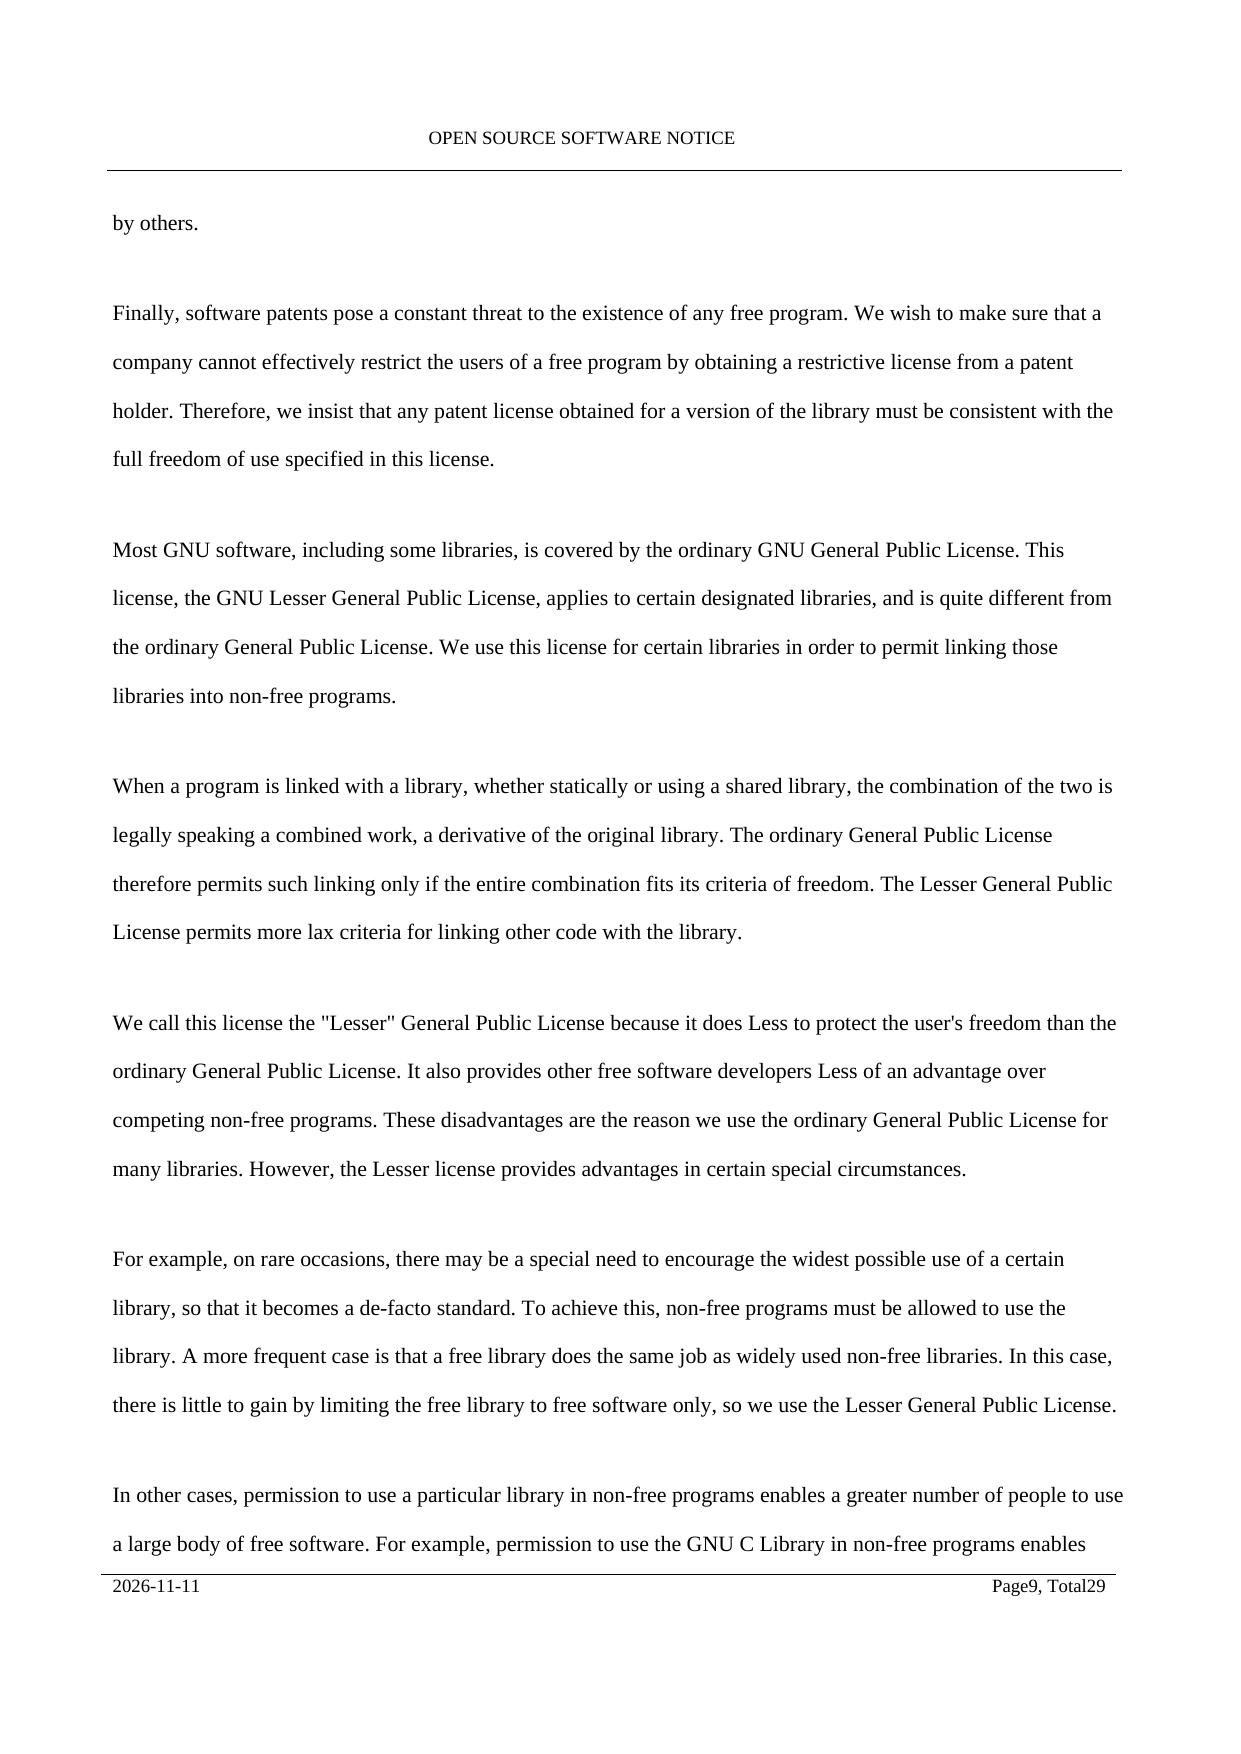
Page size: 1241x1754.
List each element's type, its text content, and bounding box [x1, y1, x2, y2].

text When a program is linked with a library, whether statically or using a shared library, the combination of the two is legally speaking a combined work, a derivative of the original library. The ordinary General Public License therefore permits such linking only if the entire combination fits its criteria of freedom. The Lesser General Public License permits more lax criteria for linking other code with the library. [112, 769, 1128, 948]
text We call this license the "Lesser" General Public License because it does Less to protect the user's freedom than the ordinary General Public License. It also provides other free software developers Less of an advantage over competing non-free programs. These disadvantages are the reason we use the ordinary General Public License for many libraries. However, the Lesser license provides advantages in certain special circumstances. [112, 1006, 1128, 1185]
text For example, on rare occasions, there may be a special need to encourage the widest possible use of a certain library, so that it becomes a de-facto standard. To achieve this, non-free programs must be allowed to use the library. A more frequent case is that a free library does the same job as widely used non-free libraries. In this case, there is little to gain by limiting the free library to free software only, so we use the Lesser General Public License. [112, 1242, 1128, 1421]
text Most GNU software, including some libraries, is covered by the ordinary GNU General Public License. This license, the GNU Lesser General Public License, applies to certain designated libraries, and is quite different from the ordinary General Public License. We use this license for certain libraries in order to permit linking those libraries into non-free programs. [112, 533, 1128, 712]
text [112, 1479, 1128, 1560]
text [112, 206, 1128, 239]
text Finally, software patents pose a constant threat to the existence of any free program. We wish to make sure that a company cannot effectively restrict the users of a free program by obtaining a restrictive license from a patent holder. Therefore, we insist that any patent license obtained for a version of the library must be consistent with the full freedom of use specified in this license. [112, 297, 1128, 475]
